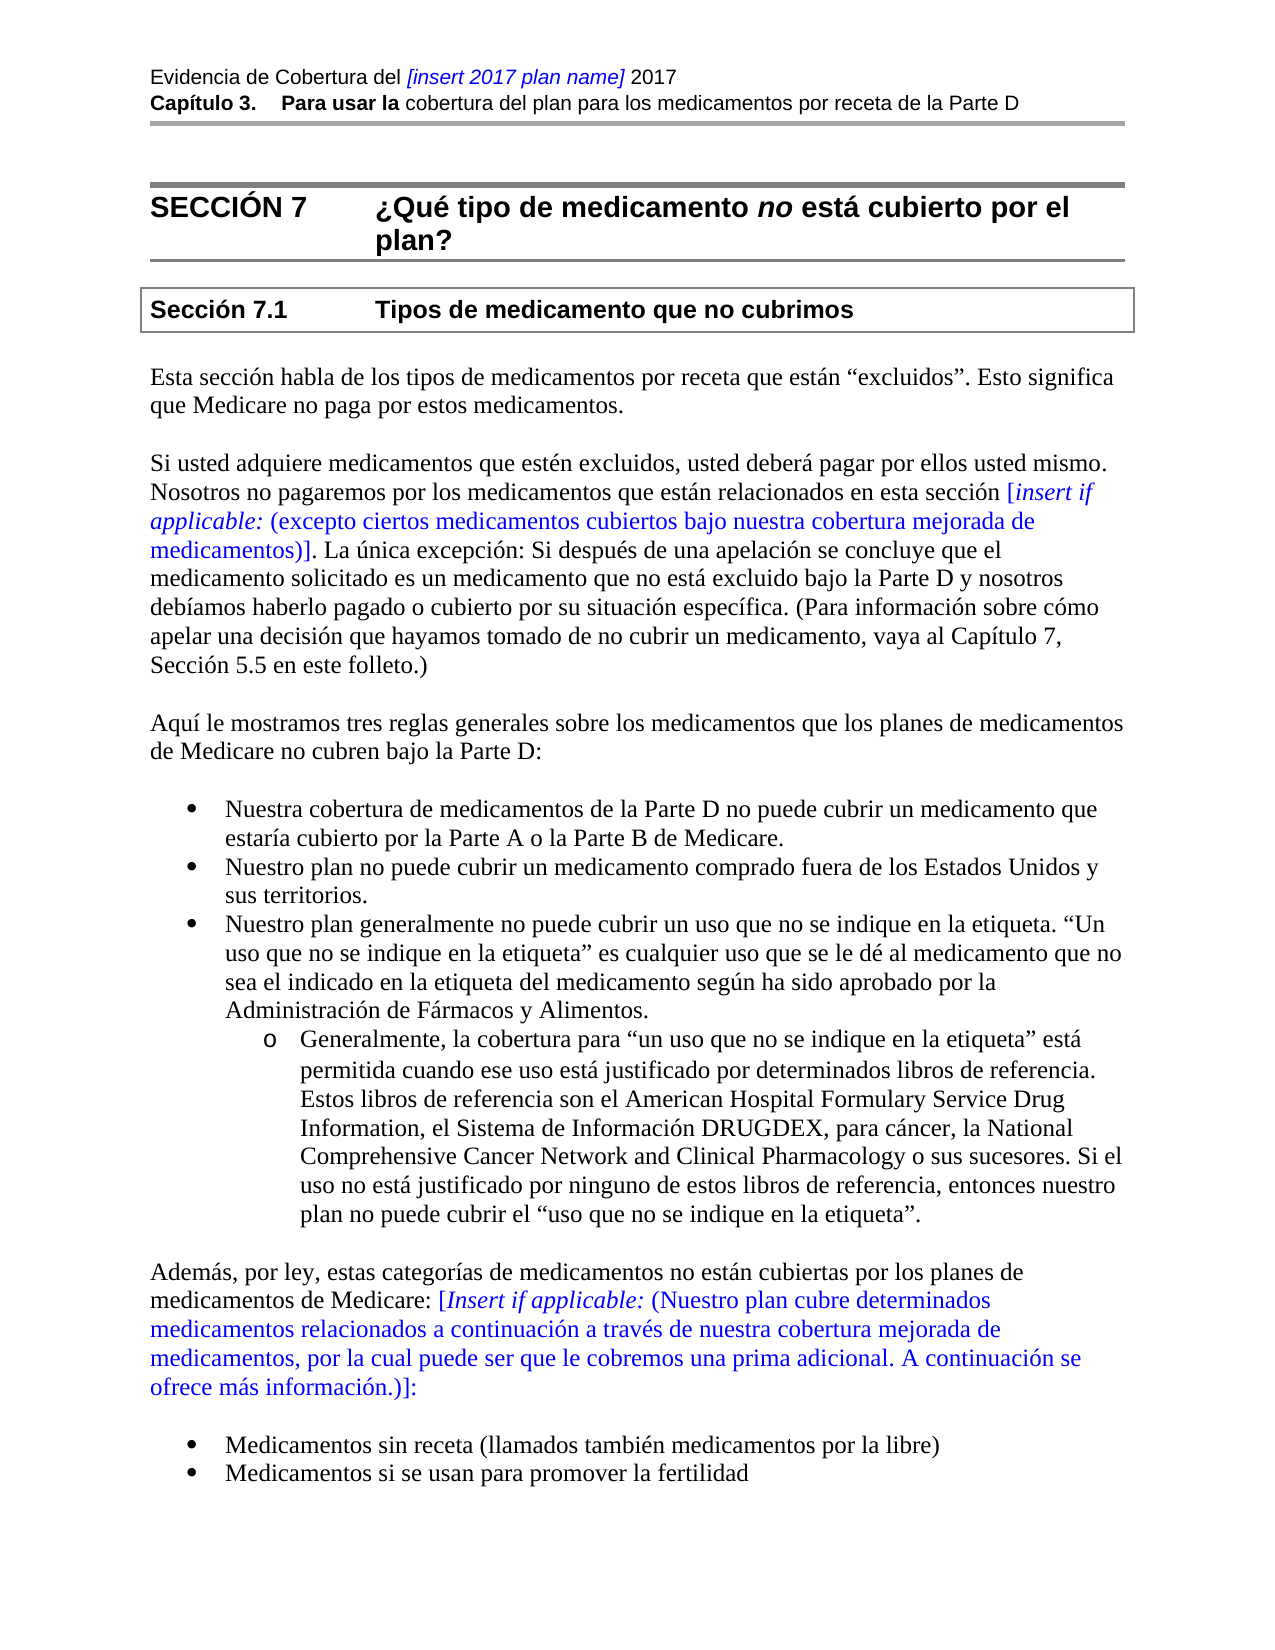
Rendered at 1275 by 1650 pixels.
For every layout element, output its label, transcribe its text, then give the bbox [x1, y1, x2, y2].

subtitle SECCIÓN 7 ¿Qué tipo de medicamento no está cubierto por el plan? [150, 188, 1125, 259]
list Nuestro plan generalmente no puede cubrir un uso que no se indique en la etiqueta. “Un uso que no se indique en la etiqueta” es cualquier uso que se le dé al medicamento que no sea el indicado en la etiqueta del medicamento según ha sido aprobado por la Administración de Fármacos y Alimentos. [187, 909, 1125, 1024]
list Nuestro plan no puede cubrir un medicamento comprado fuera de los Estados Unidos y sus territorios. [187, 852, 1125, 909]
subtitle Sección 7.1 Tipos de medicamento que no cubrimos [142, 289, 1133, 331]
list Nuestra cobertura de medicamentos de la Parte D no puede cubrir un medicamento que estaría cubierto por la Parte A o la Parte B de Medicare. [187, 794, 1125, 852]
text Esta sección habla de los tipos de medicamentos por receta que están “excluidos”. Esto significa que Medicare no paga por estos medicamentos. [150, 362, 1125, 419]
text Si usted adquiere medicamentos que estén excluidos, usted deberá pagar por ellos usted mismo. Nosotros no pagaremos por los medicamentos que están relacionados en esta sección [insert if applicable: (excepto ciertos medicamentos cubiertos bajo nuestra cobertura mejorada de medicamentos)]. La única excepción: Si después de una apelación se concluye que el medicamento solicitado es un medicamento que no está excluido bajo la Parte D y nosotros debíamos haberlo pagado o cubierto por su situación específica. (Para información sobre cómo apelar una decisión que hayamos tomado de no cubrir un medicamento, vaya al Capítulo 7, Sección 5.5 en este folleto.) [150, 448, 1125, 678]
text Aquí le mostramos tres reglas generales sobre los medicamentos que los planes de medicamentos de Medicare no cubren bajo la Parte D: [150, 708, 1125, 765]
list Generalmente, la cobertura para “un uso que no se indique en la etiqueta” está permitida cuando ese uso está justificado por determinados libros de referencia. Estos libros de referencia son el American Hospital Formulary Service Drug Information, el Sistema de Información DRUGDEX, para cáncer, la National Comprehensive Cancer Network and Clinical Pharmacology o sus sucesores. Si el uso no está justificado por ninguno de estos libros de referencia, entonces nuestro plan no puede cubrir el “uso que no se indique en la etiqueta”. [262, 1024, 1125, 1228]
text Además, por ley, estas categorías de medicamentos no están cubiertas por los planes de medicamentos de Medicare: [Insert if applicable: (Nuestro plan cubre determinados medicamentos relacionados a continuación a través de nuestra cobertura mejorada de medicamentos, por la cual puede ser que le cobremos una prima adicional. A continuación se ofrece más información.)]: [150, 1257, 1125, 1401]
list Medicamentos sin receta (llamados también medicamentos por la libre) [187, 1430, 1125, 1458]
